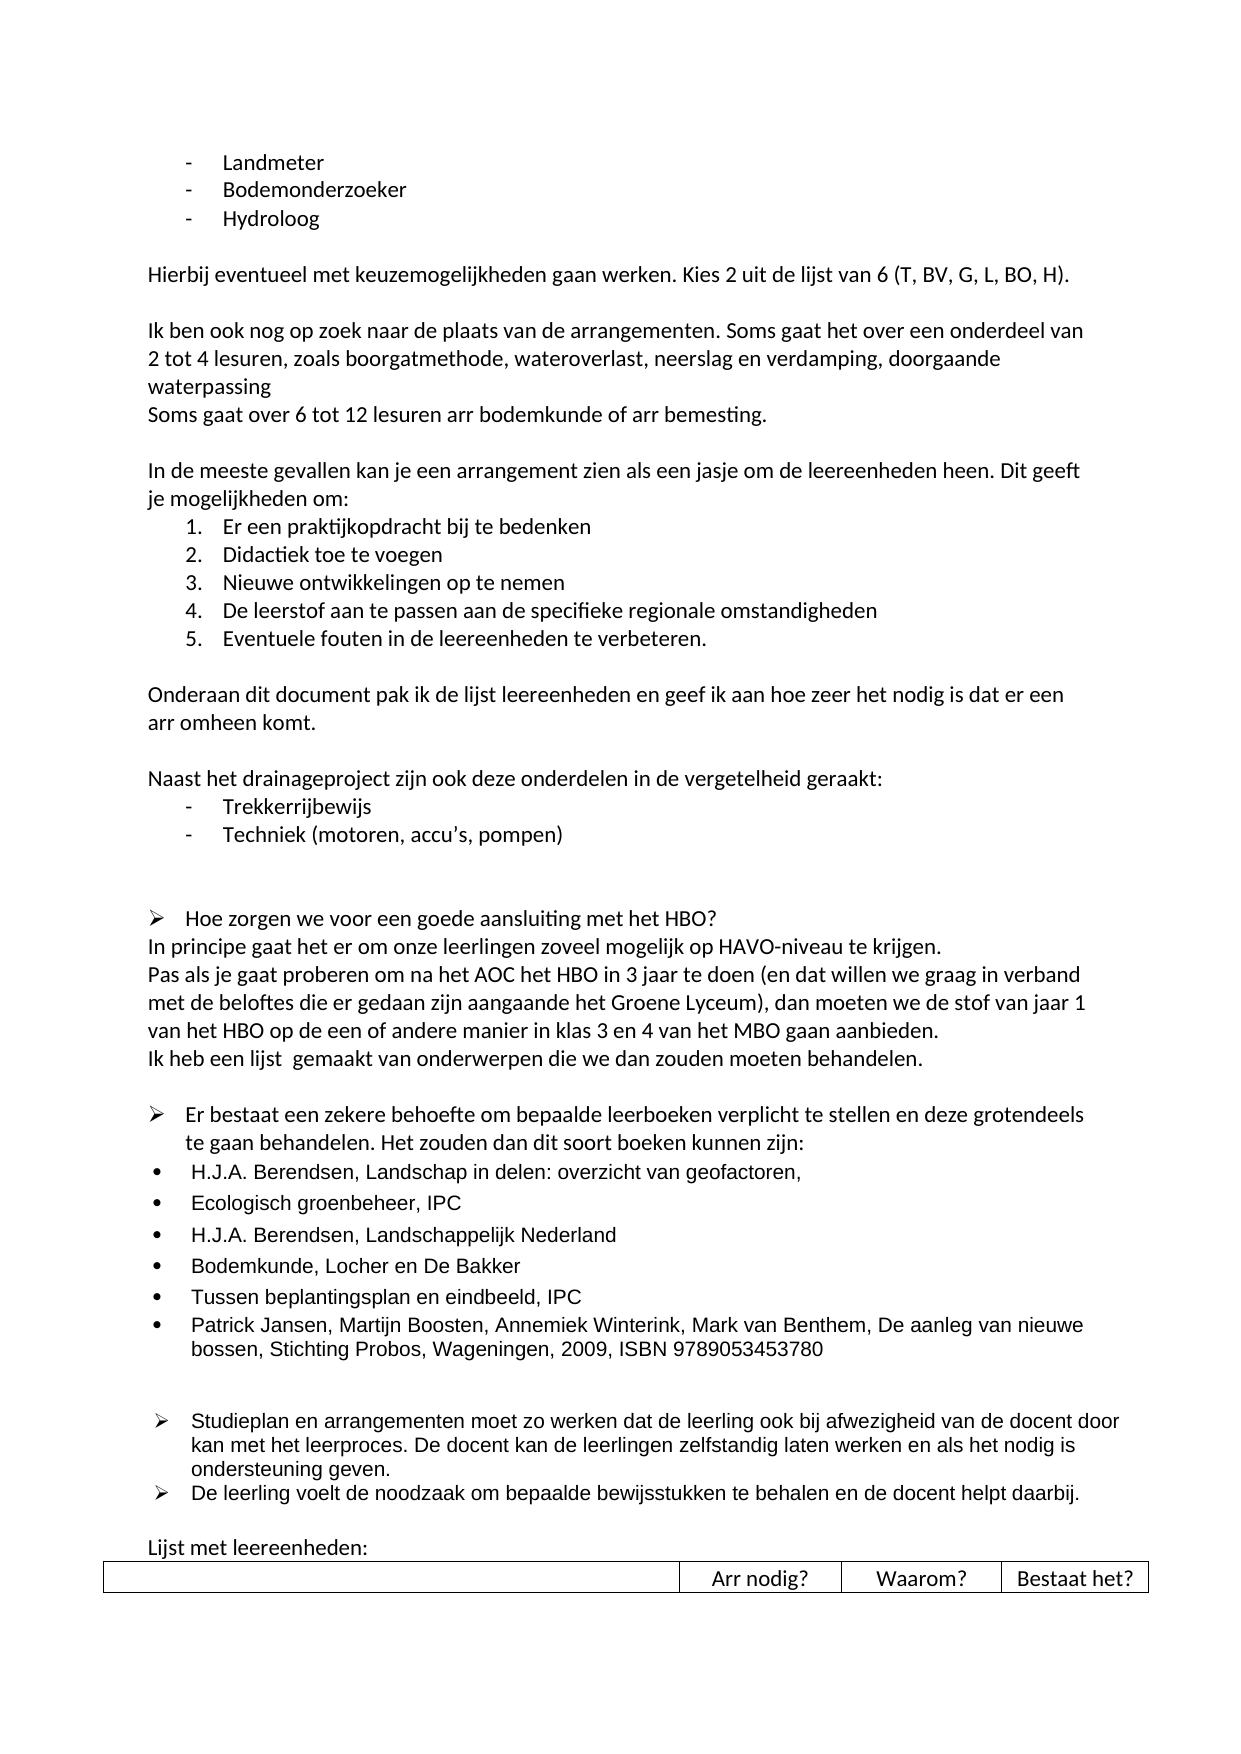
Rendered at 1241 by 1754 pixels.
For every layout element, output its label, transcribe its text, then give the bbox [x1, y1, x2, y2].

table_header [104, 1562, 679, 1592]
table_cell Patrick Jansen, Martijn Boosten, Annemiek Winterink, Mark van Benthem, De aanleg van nieuwe bossen, Stichting Probos, Wageningen, 2009, ISBN 9789053453780 Studieplan en arrangementen moet zo werken dat de leerling ook bij afwezigheid van de docent door kan met het leerproces. De docent kan de leerlingen zelfstandig laten werken en als het nodig is ondersteuning geven. De leerling voelt de noodzaak om bepaalde bewijsstukken te behalen en de docent helpt daarbij. [146, 1313, 1129, 1504]
text Naast het drainageproject zijn ook deze onderdelen in de vergetelheid geraakt: [148, 764, 1093, 792]
list Landmeter [185, 148, 1093, 176]
table_header H.J.A. Berendsen, Landschap in delen: overzicht van geofactoren, [146, 1156, 1129, 1188]
text Hierbij eventueel met keuzemogelijkheden gaan werken. Kies 2 uit de lijst van 6 (T, BV, G, L, BO, H). [148, 260, 1093, 288]
list Hydroloog [185, 204, 1093, 232]
text Onderaan dit document pak ik de lijst leereenheden en geef ik aan hoe zeer het nodig is dat er een arr omheen komt. [148, 680, 1093, 736]
list De leerstof aan te passen aan de specifieke regionale omstandigheden [185, 596, 1093, 624]
table_header Waarom? [842, 1562, 1001, 1592]
text In de meeste gevallen kan je een arrangement zien als een jasje om de leereenheden heen. Dit geeft je mogelijkheden om: [148, 456, 1093, 512]
list Techniek (motoren, accu’s, pompen) [185, 820, 1093, 848]
table_header Arr nodig? [680, 1562, 841, 1592]
text Ik ben ook nog op zoek naar de plaats van de arrangementen. Soms gaat het over een onderdeel van 2 tot 4 lesuren, zoals boorgatmethode, wateroverlast, neerslag en verdamping, doorgaande waterpassing [148, 316, 1093, 400]
table_cell H.J.A. Berendsen, Landschappelijk Nederland [146, 1219, 1129, 1250]
text Pas als je gaat proberen om na het AOC het HBO in 3 jaar te doen (en dat willen we graag in verband met de beloftes die er gedaan zijn aangaande het Groene Lyceum), dan moeten we de stof van jaar 1 van het HBO op de een of andere manier in klas 3 en 4 van het MBO gaan aanbieden. [148, 960, 1093, 1044]
list Nieuwe ontwikkelingen op te nemen [185, 568, 1093, 596]
text In principe gaat het er om onze leerlingen zoveel mogelijk op HAVO-niveau te krijgen. [148, 932, 1093, 960]
list Eventuele fouten in de leereenheden te verbeteren. [185, 624, 1093, 652]
list Trekkerrijbewijs [185, 792, 1093, 820]
list Er een praktijkopdracht bij te bedenken [185, 512, 1093, 540]
table_cell Tussen beplantingsplan en eindbeeld, IPC [146, 1281, 1129, 1313]
list Didactiek toe te voegen [185, 540, 1093, 568]
text Lijst met leereenheden: [148, 1533, 1093, 1561]
list Bodemonderzoeker [185, 176, 1093, 204]
text Soms gaat over 6 tot 12 lesuren arr bodemkunde of arr bemesting. [148, 400, 1093, 428]
list Er bestaat een zekere behoefte om bepaalde leerboeken verplicht te stellen en deze grotendeels te gaan behandelen. Het zouden dan dit soort boeken kunnen zijn: [148, 1100, 1093, 1156]
list Hoe zorgen we voor een goede aansluiting met het HBO? [148, 904, 1093, 932]
table_header Bestaat het? [1002, 1562, 1148, 1592]
text Ik heb een lijst gemaakt van onderwerpen die we dan zouden moeten behandelen. [148, 1044, 1093, 1072]
table_cell Bodemkunde, Locher en De Bakker [146, 1250, 1129, 1281]
table_cell Ecologisch groenbeheer, IPC [146, 1188, 1129, 1219]
